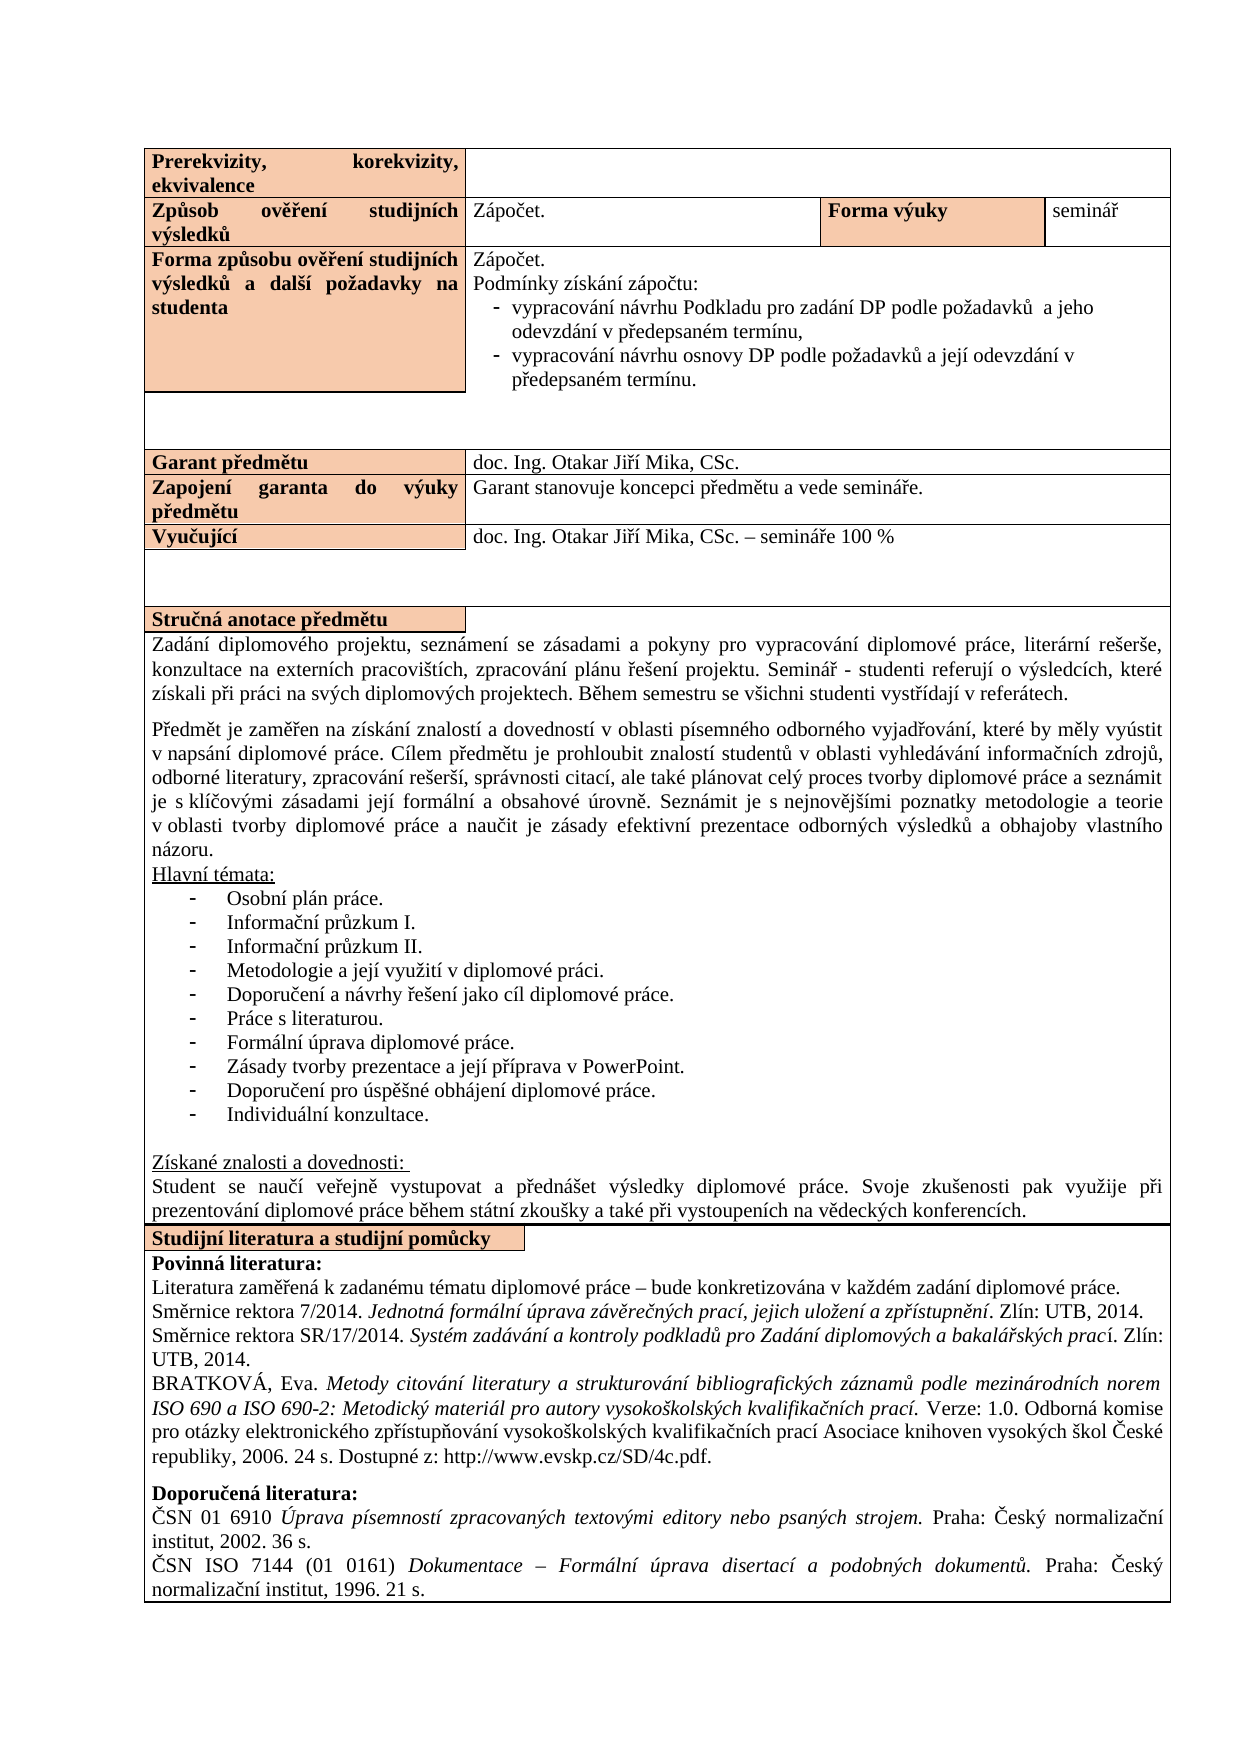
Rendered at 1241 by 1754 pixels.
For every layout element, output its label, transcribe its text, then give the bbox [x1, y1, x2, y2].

table_cell [145, 391, 1170, 449]
table_cell Stručná anotace předmětu [145, 607, 465, 631]
table_cell Způsob ověření studijních výsledků [145, 198, 465, 246]
table_cell Forma výuky [821, 198, 1044, 246]
table_cell [525, 1226, 1170, 1250]
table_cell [145, 1250, 1170, 1601]
table_cell Forma způsobu ověření studijních výsledků a další požadavky na studenta [145, 247, 465, 391]
table_cell Garant předmětu [145, 450, 465, 474]
table_cell Prerekvizity, korekvizity, ekvivalence [145, 149, 465, 197]
table_cell Studijní literatura a studijní pomůcky [145, 1226, 524, 1250]
table_cell doc. Ing. Otakar , CSc. – semináře 100 % [466, 525, 1170, 548]
table_cell doc. Ing. Otakar , CSc. [466, 450, 1170, 474]
table_cell [466, 607, 1170, 631]
table_cell [466, 149, 1170, 197]
table_cell Zapojení garanta do výuky předmětu [145, 475, 465, 523]
table_cell Vyučující [145, 525, 465, 548]
table_cell Zápočet. Podmínky získání zápočtu: vypracování návrhu Podkladu pro zadání DP podle požadavků a jeho odevzdání v předepsaném termínu, vypracování návrhu osnovy DP podle požadavků a její odevzdání v předepsaném termínu. [466, 247, 1170, 391]
table_cell Zadání diplomového projektu, seznámení se zásadami a pokyny pro vypracování diplomové práce, literární rešerše, konzultace na externích pracovištích, zpracování plánu řešení projektu. Seminář - studenti referují o výsledcích, které získali při práci na svých diplomových projektech. Během semestru se všichni studenti vystřídají v referátech. Předmět je zaměřen na získání znalostí a dovedností v oblasti písemného odborného vyjadřování, které by měly vyústit v napsání diplomové práce. Cílem předmětu je prohloubit znalostí studentů v oblasti vyhledávání informačních zdrojů, odborné literatury, zpracování rešerší, správnosti citací, ale také plánovat celý proces tvorby diplomové práce a seznámit je s klíčovými zásadami její formální a obsahové úrovně. Seznámit je s nejnovějšími poznatky metodologie a teorie v oblasti tvorby diplomové práce a naučit je zásady efektivní prezentace odborných výsledků a obhajoby vlastního názoru. Hlavní témata: Osobní plán práce. Informační průzkum I. Informační průzkum II. Metodologie a její využití v diplomové práci. Doporučení a návrhy řešení jako cíl diplomové práce. Práce s literaturou. Formální úprava diplomové práce. Zásady tvorby prezentace a její příprava v PowerPoint. Doporučení pro úspěšné obhájení diplomové práce. Individuální konzultace. Získané znalosti a dovednosti: Student se naučí veřejně vystupovat a přednášet výsledky diplomové práce. Svoje zkušenosti pak využije při prezentování diplomové práce během státní zkoušky a také při vystoupeních na vědeckých konferencích. [145, 631, 1170, 1222]
table_cell Zápočet. [466, 198, 820, 246]
table_cell [145, 549, 1170, 606]
table_cell seminář [1046, 198, 1170, 246]
table_cell Garant stanovuje koncepci předmětu a vede semináře. [466, 475, 1170, 523]
